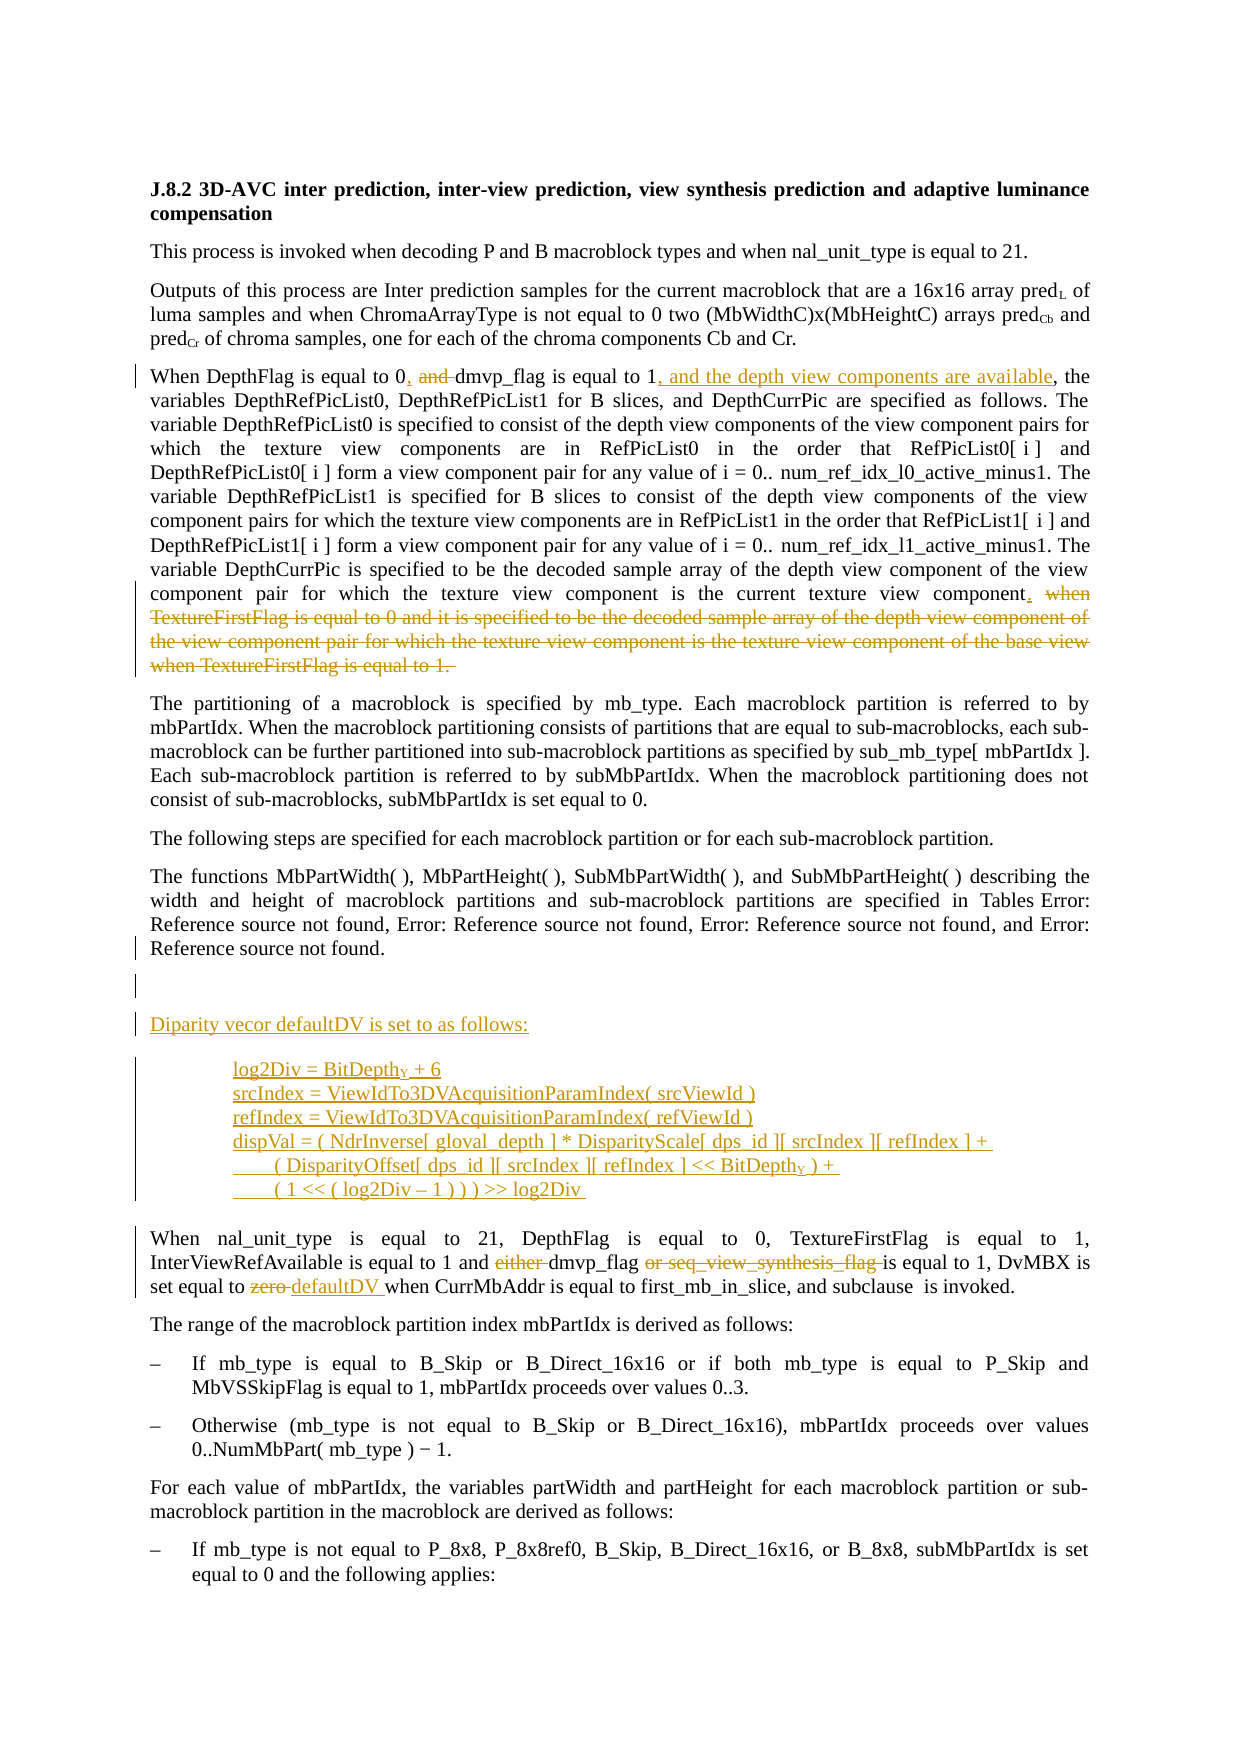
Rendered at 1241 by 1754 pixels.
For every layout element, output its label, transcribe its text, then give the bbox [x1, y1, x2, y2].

text – If mb_type is not equal to P_8x8, P_8x8ref0, B_Skip, B_Direct_16x16, or B_8x8, subMbPartIdx is set equal to 0 and the following applies: [150, 1537, 1090, 1586]
text When DepthFlag is equal to 0 dmvp_flag is equal to 1, the variables DepthRefPicList0, DepthRefPicList1 for B slices, and DepthCurrPic are specified as follows. The variable DepthRefPicList0 is specified to consist of the depth view components of the view component pairs for which the texture view components are in RefPicList0 in the order that RefPicList0[ i ] and DepthRefPicList0[ i ] form a view component pair for any value of i = 0.. num_ref_idx_l0_active_minus1. The variable DepthRefPicList1 is specified for B slices to consist of the depth view components of the view component pairs for which the texture view components are in RefPicList1 in the order that RefPicList1[ i ] and DepthRefPicList1[ i ] form a view component pair for any value of i = 0.. num_ref_idx_l1_active_minus1. The variable DepthCurrPic is specified to be the decoded sample array of the depth view component of the view component pair for which the texture view component is the current texture view component [150, 364, 1090, 618]
text J.8.2 3D-AVC inter prediction, inter-view prediction, view synthesis prediction and adaptive luminance compensation [150, 177, 1090, 225]
text The following steps are specified for each macroblock partition or for each sub-macroblock partition. [150, 826, 1090, 849]
text When nal_unit_type is equal to 21, DepthFlag is equal to 0, TextureFirstFlag is equal to 1, InterViewRefAvailable is equal to 1 and dmvp_flag is equal to 1, DvMBX is set equal to when CurrMbAddr is equal to first_mb_in_slice, and subclause is invoked. [150, 1226, 1090, 1298]
text This process is invoked when decoding P and B macroblock types and when nal_unit_type is equal to 21. [150, 239, 1090, 263]
text Outputs of this process are Inter prediction samples for the current macroblock that are a 16x16 array predL of luma samples and when ChromaArrayType is not equal to 0 two (MbWidthC)x(MbHeightC) arrays predCb and predCr of chroma samples, one for each of the chroma components Cb and Cr. [150, 278, 1090, 350]
text – If mb_type is equal to B_Skip or B_Direct_16x16 or if both mb_type is equal to P_Skip and MbVSSkipFlag is equal to 1, mbPartIdx proceeds over values 0..3. [150, 1351, 1090, 1399]
text The partitioning of a macroblock is specified by mb_type. Each macroblock partition is referred to by mbPartIdx. When the macroblock partitioning consists of partitions that are equal to sub-macroblocks, each sub-macroblock can be further partitioned into sub-macroblock partitions as specified by sub_mb_type[ mbPartIdx ]. Each sub-macroblock partition is referred to by subMbPartIdx. When the macroblock partitioning does not consist of sub-macroblocks, subMbPartIdx is set equal to 0. [150, 691, 1090, 811]
text The range of the macroblock partition index mbPartIdx is derived as follows: [150, 1312, 1090, 1336]
text – Otherwise (mb_type is not equal to B_Skip or B_Direct_16x16), mbPartIdx proceeds over values 0..NumMbPart( mb_type ) − 1. [150, 1413, 1090, 1461]
text For each value of mbPartIdx, the variables partWidth and partHeight for each macroblock partition or sub-macroblock partition in the macroblock are derived as follows: [150, 1475, 1090, 1523]
